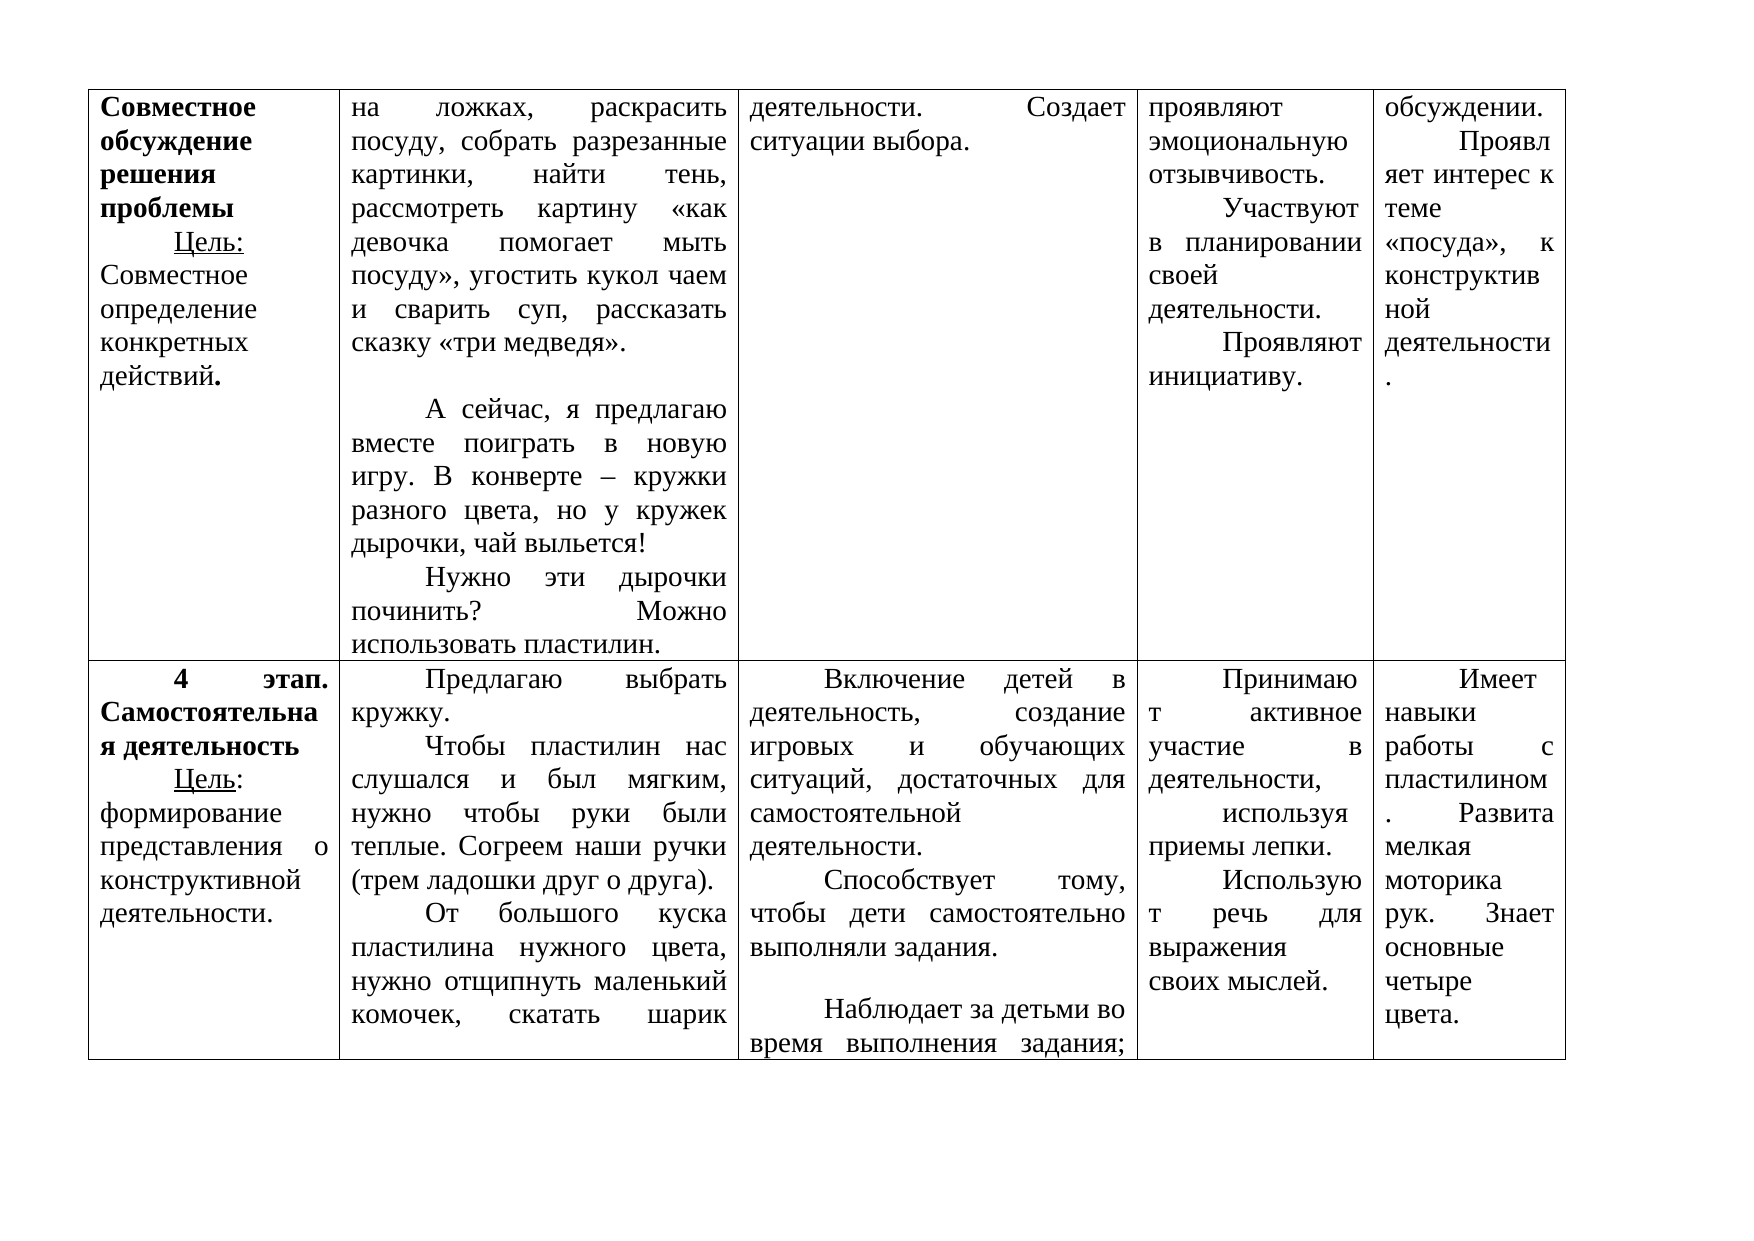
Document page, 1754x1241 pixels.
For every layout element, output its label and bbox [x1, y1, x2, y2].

table_cell [340, 661, 738, 1058]
table_cell [1138, 90, 1373, 660]
table_cell [1138, 661, 1373, 1058]
table_cell [739, 90, 1137, 660]
table_cell [739, 661, 1137, 1058]
table_cell [1374, 90, 1565, 660]
table_cell [89, 90, 339, 660]
table_cell [89, 661, 339, 1058]
table_cell [1374, 661, 1565, 1058]
table_cell [340, 90, 738, 660]
